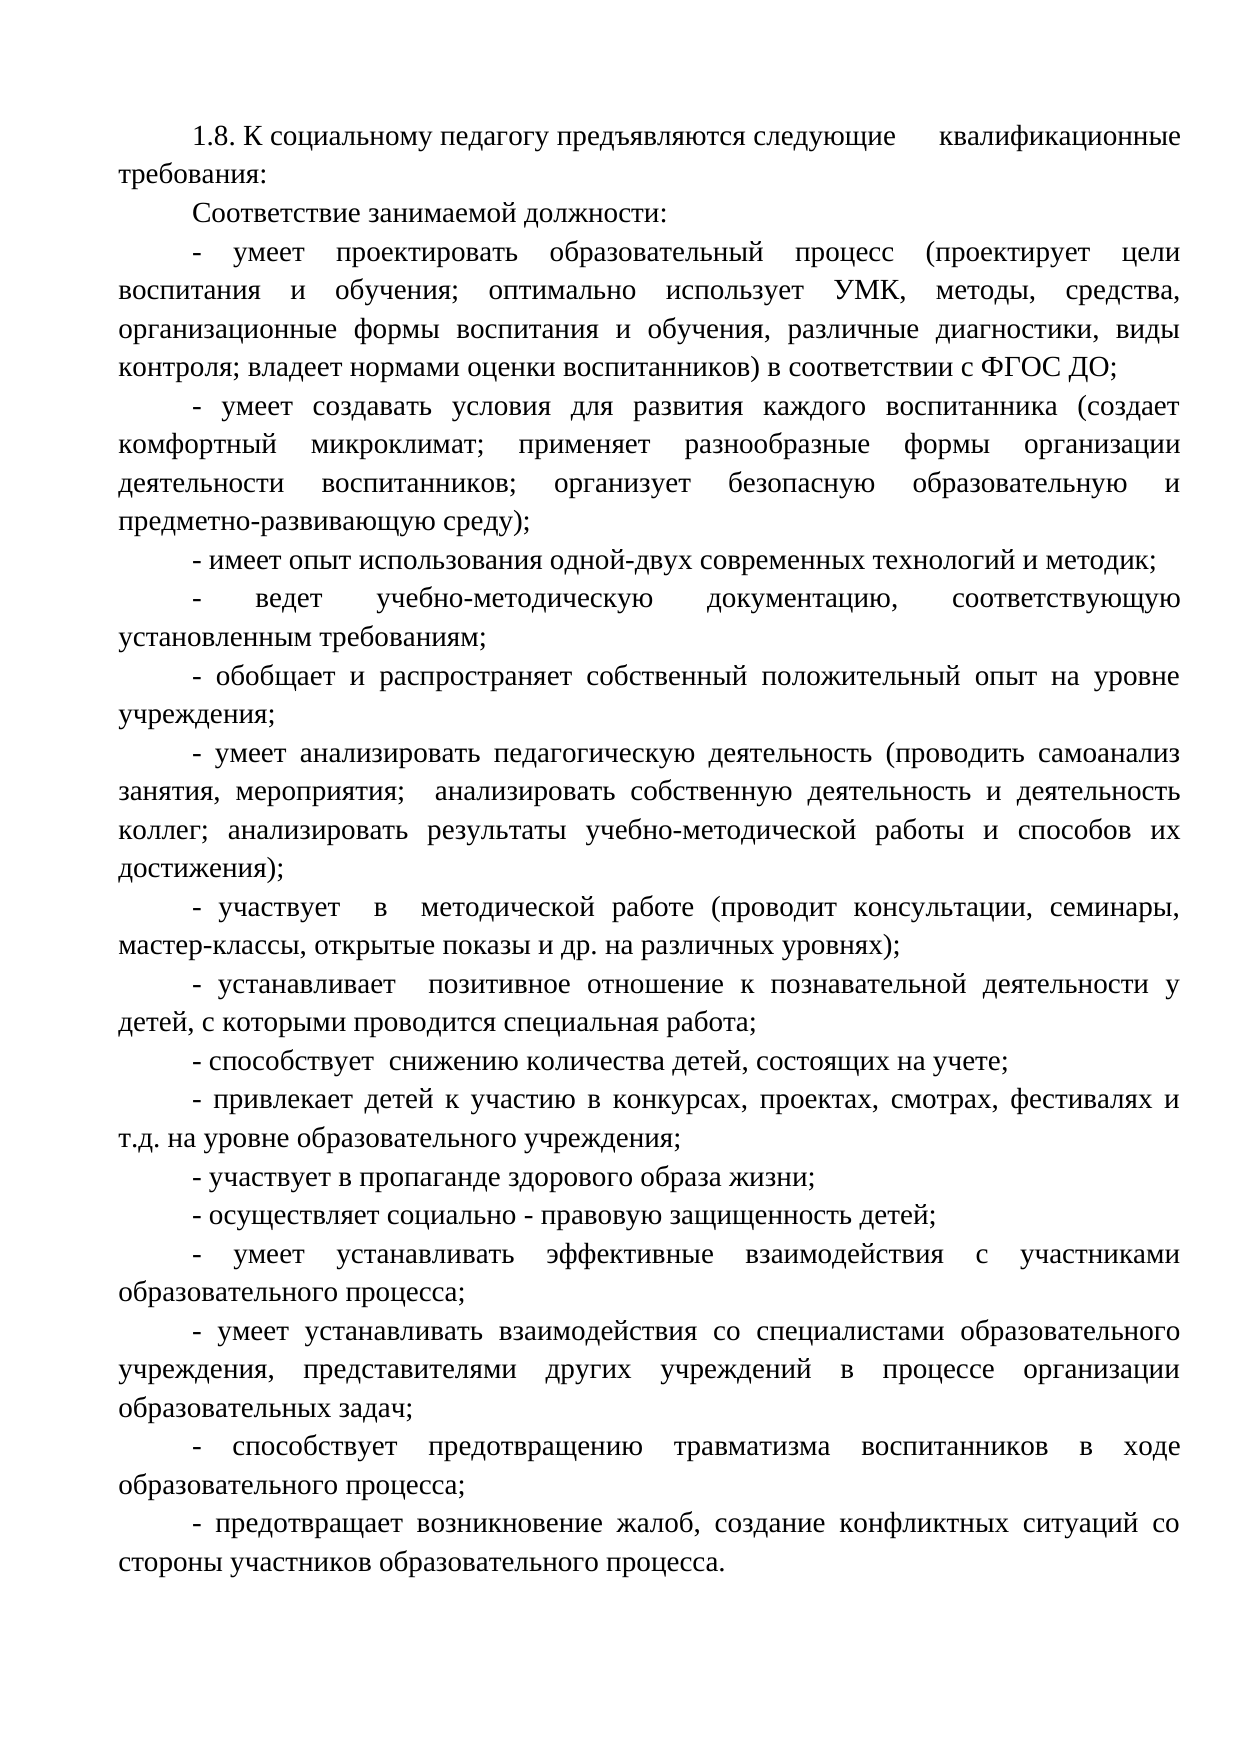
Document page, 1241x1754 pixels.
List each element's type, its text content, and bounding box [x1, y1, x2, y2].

text - способствует снижению количества детей, состоящих на учете; [118, 1043, 1181, 1077]
text Соответствие занимаемой должности: [118, 195, 1181, 229]
text - умеет анализировать педагогическую деятельность (проводить самоанализ занятия, мероприятия; анализировать собственную деятельность и деятельность коллег; анализировать результаты учебно-методической работы и способов их достижения); [118, 735, 1181, 884]
text - привлекает детей к участию в конкурсах, проектах, смотрах, фестивалях и т.д. на уровне образовательного учреждения; [118, 1082, 1181, 1154]
text - участвует в методической работе (проводит консультации, семинары, мастер-классы, открытые показы и др. на различных уровнях); [118, 889, 1181, 961]
text - устанавливает позитивное отношение к познавательной деятельности у детей, с которыми проводится специальная работа; [118, 966, 1181, 1038]
text - осуществляет социально - правовую защищенность детей; [118, 1197, 1181, 1231]
text - предотвращает возникновение жалоб, создание конфликтных ситуаций со стороны участников образовательного процесса. [118, 1506, 1181, 1578]
text - участвует в пропаганде здорового образа жизни; [118, 1159, 1181, 1192]
text - умеет создавать условия для развития каждого воспитанника (создает комфортный микроклимат; применяет разнообразные формы организации деятельности воспитанников; организует безопасную образовательную и предметно-развивающую среду); [118, 388, 1181, 537]
text - умеет устанавливать взаимодействия со специалистами образовательного учреждения, представителями других учреждений в процессе организации образовательных задач; [118, 1313, 1181, 1423]
text - умеет проектировать образовательный процесс (проектирует цели воспитания и обучения; оптимально использует УМК, методы, средства, организационные формы воспитания и обучения, различные диагностики, виды контроля; владеет нормами оценки воспитанников) в соответствии с ФГОС ДО; [118, 234, 1181, 383]
text - имеет опыт использования одной-двух современных технологий и методик; [118, 542, 1181, 576]
text - умеет устанавливать эффективные взаимодействия с участниками образовательного процесса; [118, 1236, 1181, 1308]
text - ведет учебно-методическую документацию, соответствующую установленным требованиям; [118, 581, 1181, 653]
text - обобщает и распространяет собственный положительный опыт на уровне учреждения; [118, 658, 1181, 730]
text - способствует предотвращению травматизма воспитанников в ходе образовательного процесса; [118, 1428, 1181, 1501]
text 1.8. К социальному педагогу предъявляются следующие квалификационные требования: [118, 118, 1181, 190]
